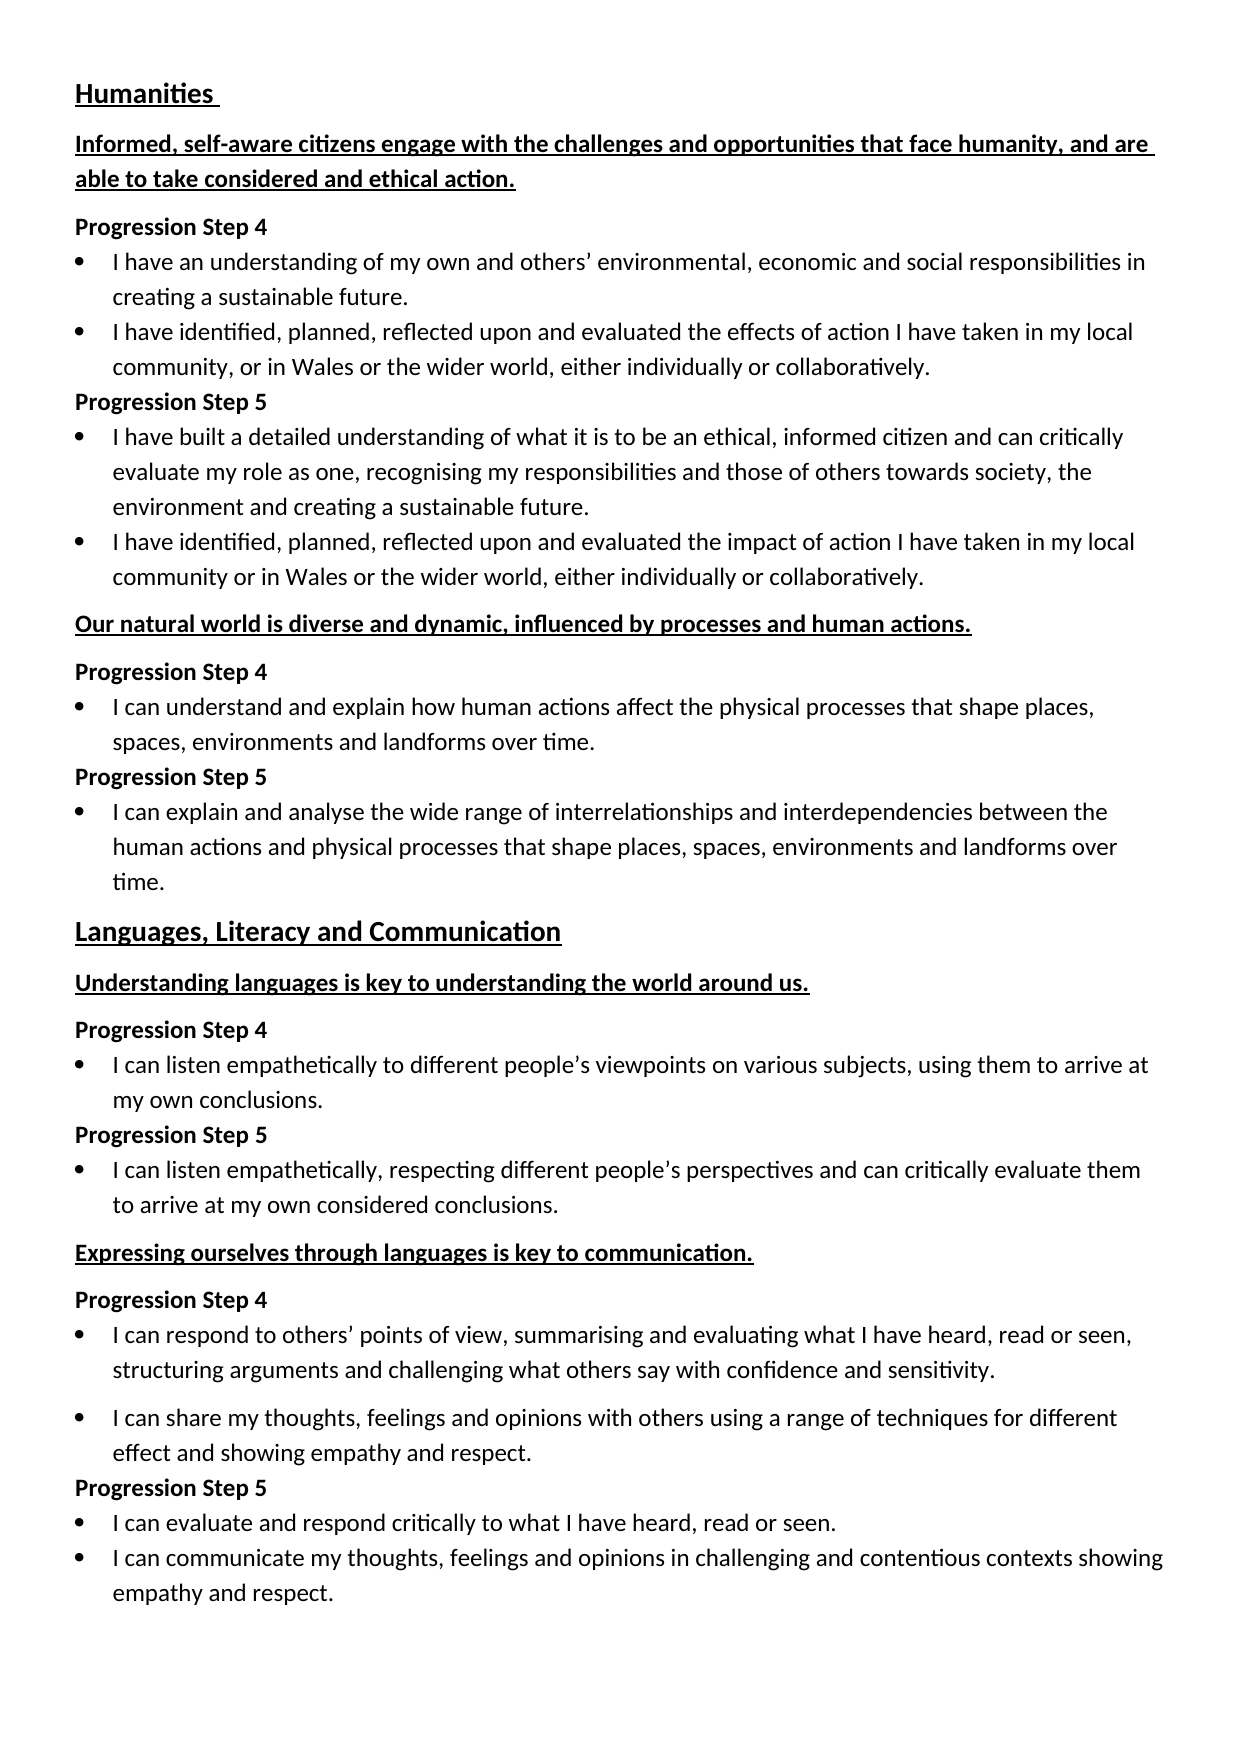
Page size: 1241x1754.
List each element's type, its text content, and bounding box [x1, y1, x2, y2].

text Expressing ourselves through languages is key to communication. [75, 1237, 1165, 1267]
text Progression Step 4 [75, 211, 1165, 241]
list I can communicate my thoughts, feelings and opinions in challenging and contentious contexts showing empathy and respect. [75, 1542, 1165, 1607]
list I can evaluate and respond critically to what I have heard, read or seen. [75, 1507, 1165, 1537]
list I have identified, planned, reflected upon and evaluated the impact of action I have taken in my local community or in Wales or the wider world, either individually or collaboratively. [75, 526, 1165, 591]
text Understanding languages is key to understanding the world around us. [75, 967, 1165, 997]
text Informed, self-aware citizens engage with the challenges and opportunities that face humanity, and are able to take considered and ethical action. [75, 128, 1165, 194]
list I can understand and explain how human actions affect the physical processes that shape places, spaces, environments and landforms over time. [75, 691, 1165, 756]
text Our natural world is diverse and dynamic, influenced by processes and human actions. [75, 608, 1165, 639]
text Progression Step 5 [75, 1119, 1165, 1150]
list I have built a detailed understanding of what it is to be an ethical, informed citizen and can critically evaluate my role as one, recognising my responsibilities and those of others towards society, the environment and creating a sustainable future. [75, 421, 1165, 521]
list I can listen empathetically to different people’s viewpoints on various subjects, using them to arrive at my own conclusions. [75, 1049, 1165, 1115]
text Progression Step 4 [75, 1284, 1165, 1315]
text Progression Step 5 [75, 1472, 1165, 1502]
text Progression Step 4 [75, 656, 1165, 686]
list I can share my thoughts, feelings and opinions with others using a range of techniques for different effect and showing empathy and respect. [75, 1402, 1165, 1467]
text Humanities [75, 75, 1165, 111]
text Progression Step 5 [75, 761, 1165, 791]
text Progression Step 5 [75, 386, 1165, 416]
list I can explain and analyse the wide range of interrelationships and interdependencies between the human actions and physical processes that shape places, spaces, environments and landforms over time. [75, 796, 1165, 896]
list I can listen empathetically, respecting different people’s perspectives and can critically evaluate them to arrive at my own considered conclusions. [75, 1154, 1165, 1220]
text Progression Step 4 [75, 1014, 1165, 1045]
list I can respond to others’ points of view, summarising and evaluating what I have heard, read or seen, structuring arguments and challenging what others say with confidence and sensitivity. [75, 1319, 1165, 1385]
text Languages, Literacy and Communication [75, 913, 1165, 949]
list I have identified, planned, reflected upon and evaluated the effects of action I have taken in my local community, or in Wales or the wider world, either individually or collaboratively. [75, 316, 1165, 381]
list I have an understanding of my own and others’ environmental, economic and social responsibilities in creating a sustainable future. [75, 246, 1165, 311]
